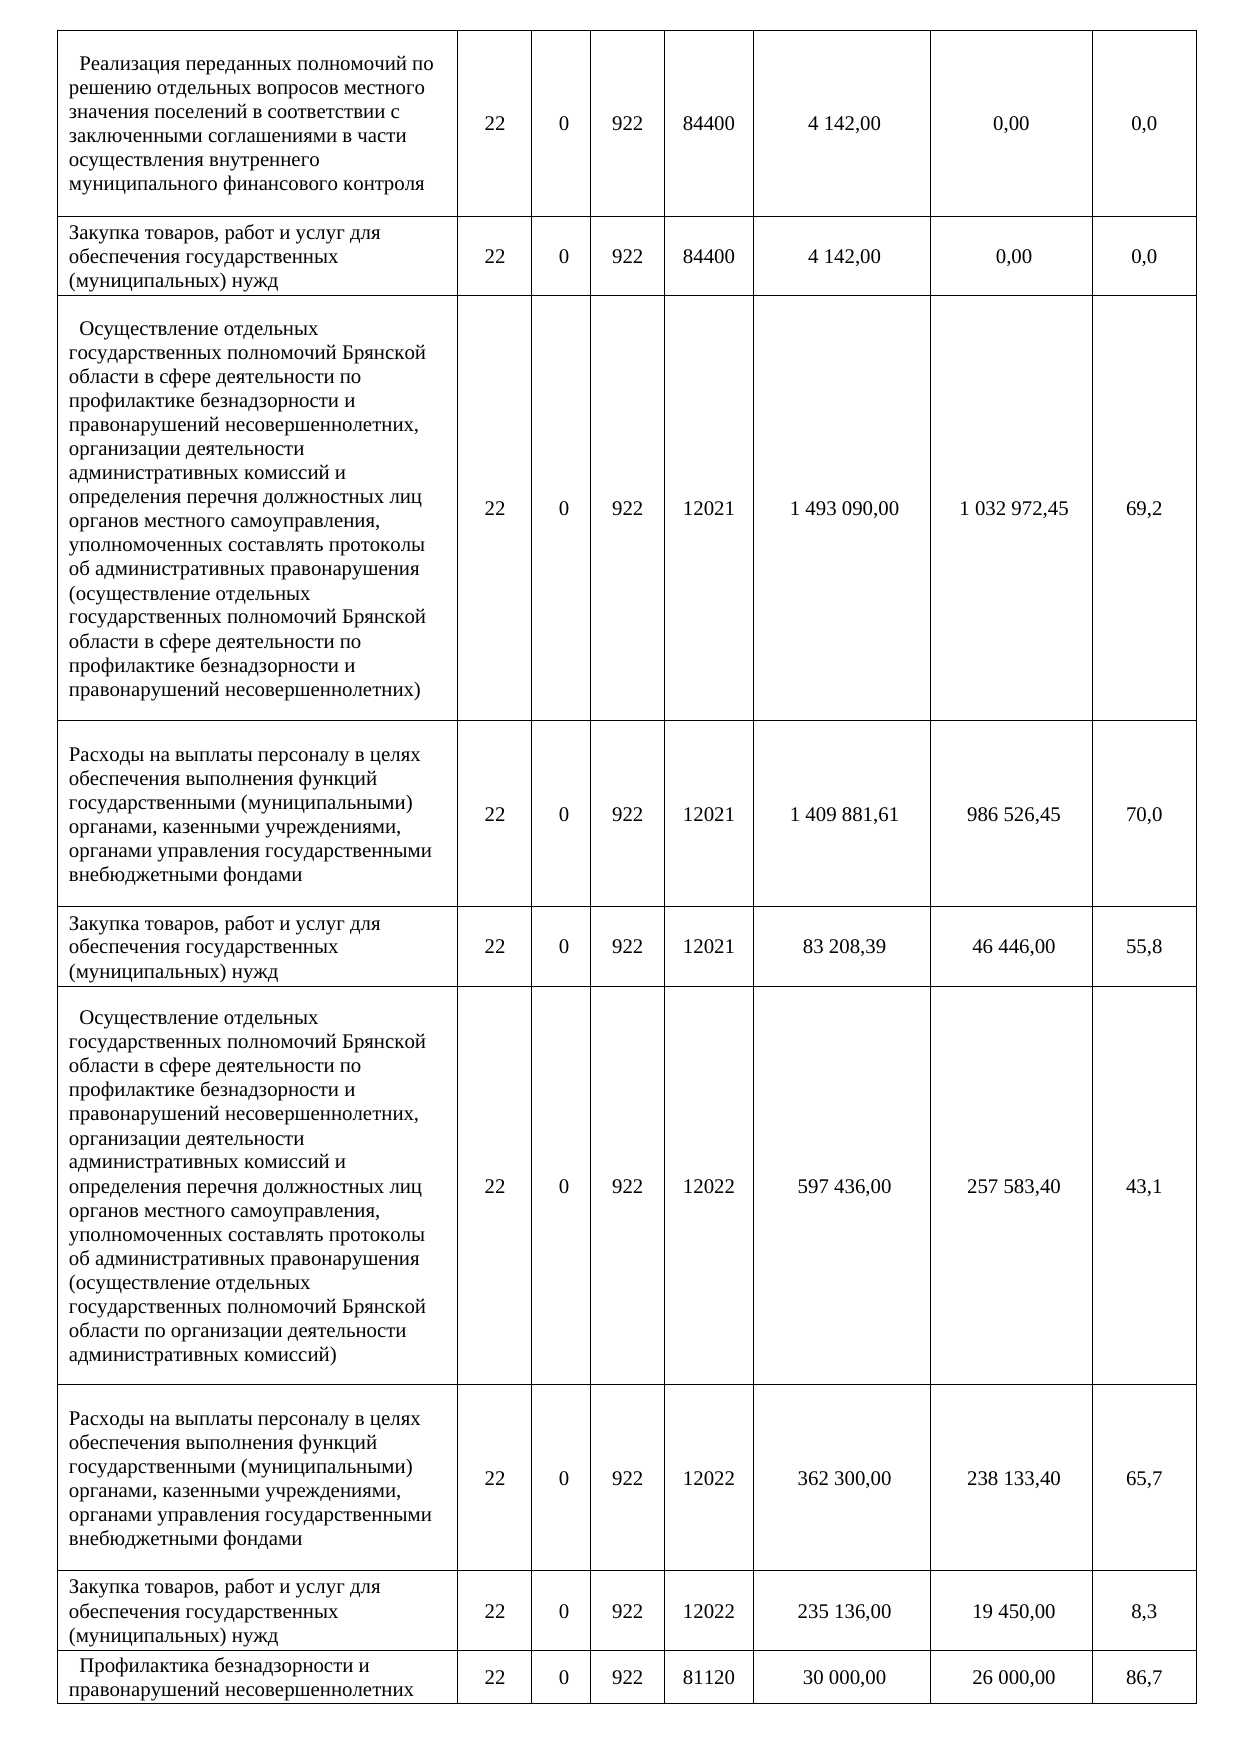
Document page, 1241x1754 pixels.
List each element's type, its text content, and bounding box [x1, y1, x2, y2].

table_cell 0 [532, 987, 590, 1384]
table_cell 22 [458, 1571, 531, 1650]
table_cell 8,3 [1093, 1571, 1196, 1650]
table_cell 0,00 [931, 217, 1092, 295]
table_cell 922 [591, 1571, 664, 1650]
table_cell 0 [532, 907, 590, 986]
table_cell 922 [591, 1385, 664, 1570]
table_cell 19 450,00 [931, 1571, 1092, 1650]
table_cell 362 300,00 [754, 1385, 930, 1570]
table_cell 597 436,00 [754, 987, 930, 1384]
table_cell 65,7 [1093, 1385, 1196, 1570]
table_cell 235 136,00 [754, 1571, 930, 1650]
table_cell 238 133,40 [931, 1385, 1092, 1570]
table_cell 922 [591, 721, 664, 906]
table_cell 0,0 [1093, 217, 1196, 295]
table_cell 922 [591, 31, 664, 216]
table_cell 86,7 [1093, 1651, 1196, 1703]
table_cell 12021 [665, 721, 753, 906]
table_cell 922 [591, 217, 664, 295]
table_cell 46 446,00 [931, 907, 1092, 986]
table_cell 12022 [665, 1385, 753, 1570]
table_cell Осуществление отдельных государственных полномочий Брянской области в сфере деятельности по профилактике безнадзорности и правонарушений несовершеннолетних, организации деятельности административных комиссий и определения перечня должностных лиц органов местного самоуправления, уполномоченных составлять протоколы об административных правонарушения (осуществление отдельных государственных полномочий Брянской области по организации деятельности административных комиссий) [58, 987, 457, 1384]
table_cell 0 [532, 296, 590, 720]
table_cell 922 [591, 1651, 664, 1703]
table_cell 84400 [665, 31, 753, 216]
table_cell 922 [591, 296, 664, 720]
table_cell 0,0 [1093, 31, 1196, 216]
table_cell 12022 [665, 987, 753, 1384]
table_cell 1 493 090,00 [754, 296, 930, 720]
table_cell 22 [458, 1385, 531, 1570]
table_cell 1 032 972,45 [931, 296, 1092, 720]
table_cell 43,1 [1093, 987, 1196, 1384]
table_cell Закупка товаров, работ и услуг для обеспечения государственных (муниципальных) нужд [58, 907, 457, 986]
table_cell 22 [458, 296, 531, 720]
table_cell 0 [532, 1571, 590, 1650]
table_cell 4 142,00 [754, 31, 930, 216]
table_cell 30 000,00 [754, 1651, 930, 1703]
table_cell 0 [532, 721, 590, 906]
table_cell 12021 [665, 296, 753, 720]
table_cell 81120 [665, 1651, 753, 1703]
table_cell 0 [532, 1385, 590, 1570]
table_cell Профилактика безнадзорности и правонарушений несовершеннолетних [58, 1651, 457, 1703]
table_cell 0 [532, 31, 590, 216]
table_cell 84400 [665, 217, 753, 295]
table_cell 4 142,00 [754, 217, 930, 295]
table_cell 0,00 [931, 31, 1092, 216]
table_cell 1 409 881,61 [754, 721, 930, 906]
table_cell 22 [458, 1651, 531, 1703]
table_cell 83 208,39 [754, 907, 930, 986]
table_cell 922 [591, 907, 664, 986]
table_cell 12021 [665, 907, 753, 986]
table_cell 22 [458, 987, 531, 1384]
table_cell 22 [458, 217, 531, 295]
table_cell Закупка товаров, работ и услуг для обеспечения государственных (муниципальных) нужд [58, 217, 457, 295]
table_cell 257 583,40 [931, 987, 1092, 1384]
table_cell 22 [458, 31, 531, 216]
table_cell 0 [532, 1651, 590, 1703]
table_cell 986 526,45 [931, 721, 1092, 906]
table_cell 12022 [665, 1571, 753, 1650]
table_cell 55,8 [1093, 907, 1196, 986]
table_cell 0 [532, 217, 590, 295]
table_cell 69,2 [1093, 296, 1196, 720]
table_cell 22 [458, 721, 531, 906]
table_cell 922 [591, 987, 664, 1384]
table_cell Осуществление отдельных государственных полномочий Брянской области в сфере деятельности по профилактике безнадзорности и правонарушений несовершеннолетних, организации деятельности административных комиссий и определения перечня должностных лиц органов местного самоуправления, уполномоченных составлять протоколы об административных правонарушения (осуществление отдельных государственных полномочий Брянской области в сфере деятельности по профилактике безнадзорности и правонарушений несовершеннолетних) [58, 296, 457, 720]
table_cell 22 [458, 907, 531, 986]
table_cell Реализация переданных полномочий по решению отдельных вопросов местного значения поселений в соответствии с заключенными соглашениями в части осуществления внутреннего муниципального финансового контроля [58, 31, 457, 216]
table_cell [58, 1571, 457, 1650]
table_cell 70,0 [1093, 721, 1196, 906]
table_cell 26 000,00 [931, 1651, 1092, 1703]
